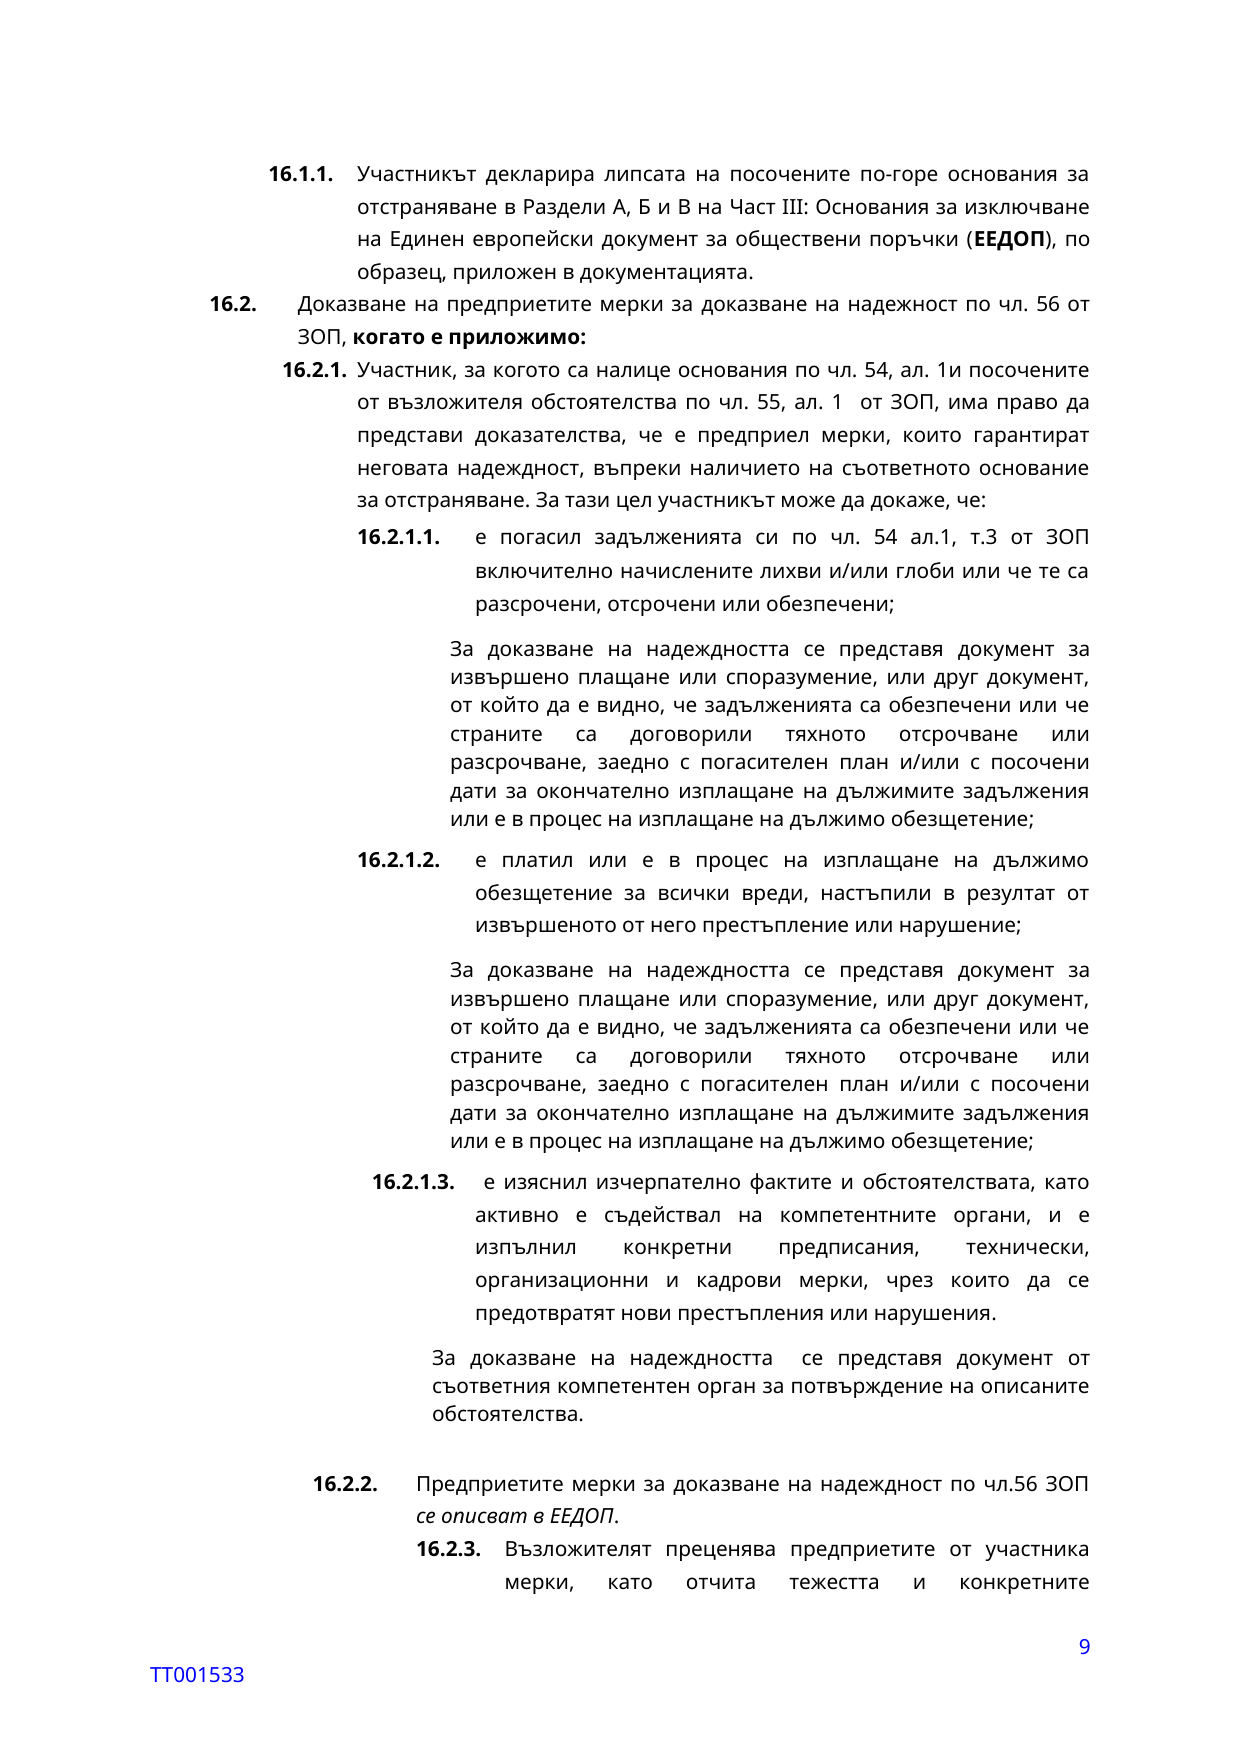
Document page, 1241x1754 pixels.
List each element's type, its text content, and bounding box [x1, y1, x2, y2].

text За доказване на надеждността се представя документ за извършено плащане или споразумение, или друг документ, от който да е видно, че задълженията са обезпечени или че страните са договорили тяхното отсрочване или разсрочване, заедно с погасителен план и/или с посочени дати за окончателно изплащане на дължимите задължения или е в процес на изплащане на дължимо обезщетение; [450, 634, 1090, 833]
list е погасил задълженията си по чл. 54 ал.1, т.3 от ЗОП включително начислените лихви и/или глоби или че те са разсрочени, отсрочени или обезпечени; [357, 518, 1090, 617]
list Участник, за когото са налице основания по чл. 54, ал. 1и посочените от възложителя обстоятелства по чл. 55, ал. 1 от ЗОП, има право да представи доказателства, че е предприел мерки, които гарантират неговата надеждност, въпреки наличието на съответното основание за отстраняване. За тази цел участникът може да докаже, че: [282, 355, 1090, 514]
list е платил или е в процес на изплащане на дължимо обезщетение за всички вреди, настъпили в резултат от извършеното от него престъпление или нарушение; [357, 845, 1090, 939]
text За доказване на надеждността се представя документ от съответния компетентен орган за потвърждение на описаните обстоятелства. [357, 1343, 1090, 1428]
list Доказване на предприетите мерки за доказване на надежност по чл. 56 от ЗОП, когато е приложимо: [209, 289, 1090, 351]
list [416, 1534, 1090, 1595]
list Участникът декларира липсата на посочените по-горе основания за отстраняване в Раздели А, Б и В на Част III: Основания за изключване на Единен европейски документ за обществени поръчки (ЕЕДОП), по образец, приложен в документацията. [268, 159, 1090, 285]
list е изяснил изчерпателно фактите и обстоятелствата, като активно е съдействал на компетентните органи, и е изпълнил конкретни предписания, технически, организационни и кадрови мерки, чрез които да се предотвратят нови престъпления или нарушения. [372, 1167, 1090, 1326]
list Предприетите мерки за доказване на надеждност по чл.56 ЗОП се описват в ЕЕДОП. [312, 1469, 1090, 1530]
text За доказване на надеждността се представя документ за извършено плащане или споразумение, или друг документ, от който да е видно, че задълженията са обезпечени или че страните са договорили тяхното отсрочване или разсрочване, заедно с погасителен план и/или с посочени дати за окончателно изплащане на дължимите задължения или е в процес на изплащане на дължимо обезщетение; [375, 956, 1090, 1155]
